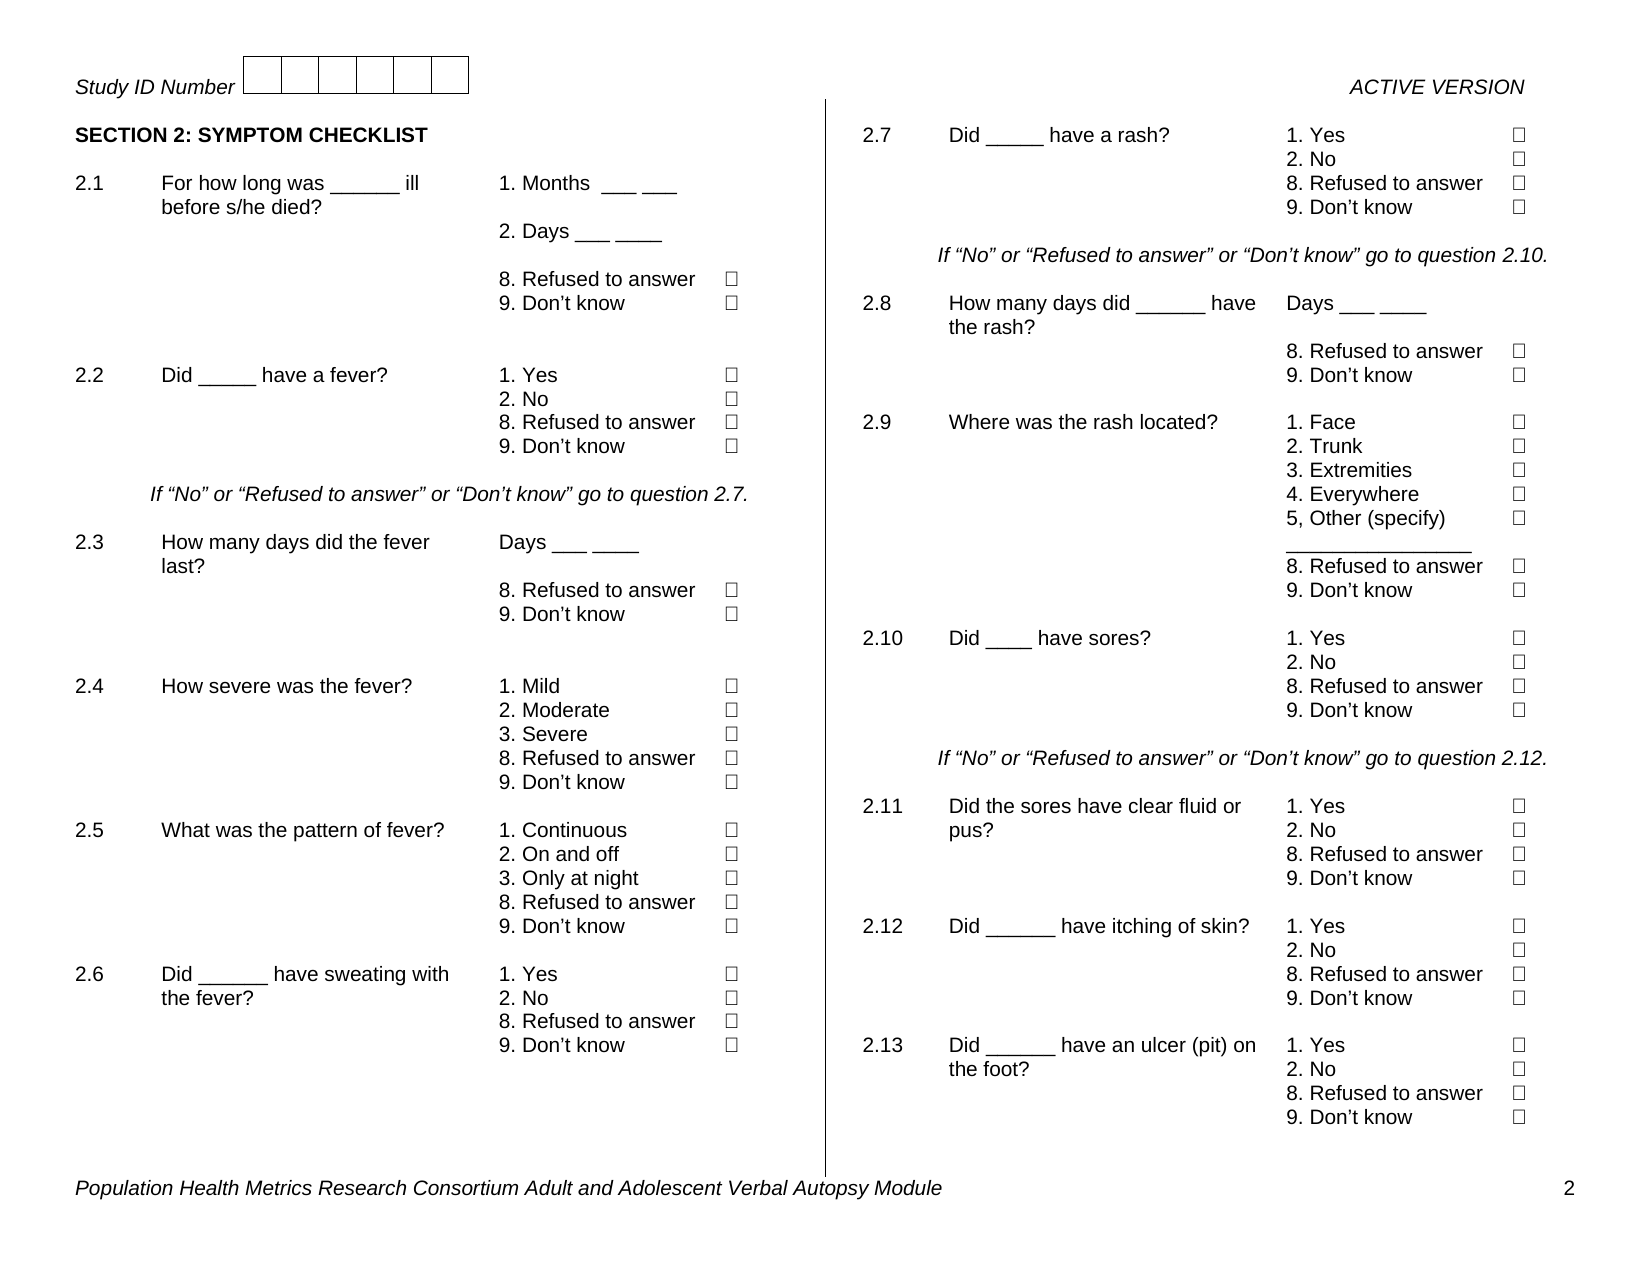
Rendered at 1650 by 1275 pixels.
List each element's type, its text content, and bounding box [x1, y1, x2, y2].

table_header For how long was ______ ill before s/he died? [150, 171, 487, 338]
table_cell 2.4 [64, 674, 150, 818]
table_cell Did ____ have sores? [937, 626, 1275, 746]
table_cell Where was the rash located? [937, 410, 1275, 626]
table_header 2.8 [851, 291, 937, 410]
table_header   [1500, 291, 1650, 410]
table_header 2.2 [64, 362, 150, 482]
table_cell      [713, 818, 787, 961]
table_header Did the sores have clear fluid or pus? [938, 794, 1275, 913]
table_header     [1500, 123, 1575, 243]
table_header   [713, 171, 825, 338]
table_cell 2.6 [64, 961, 150, 1081]
table_header   [713, 530, 787, 674]
table_header     [1500, 794, 1575, 913]
table_cell 2.10 [851, 626, 937, 746]
table_header Did _____ have a fever? [150, 362, 487, 482]
table_cell 2.12 [851, 914, 937, 1033]
table_cell 2.13 [851, 1033, 937, 1153]
table_header How many days did ______ have the rash? [937, 291, 1275, 410]
table_cell What was the pattern of fever? [150, 818, 487, 961]
table_header 2.11 [851, 794, 937, 913]
table_cell 2.5 [64, 818, 150, 961]
text If “No” or “Refused to answer” or “Don’t know” go to question 2.7. [75, 482, 787, 506]
table_cell      [713, 674, 787, 818]
table_cell Did ______ have an ulcer (pit) on the foot? [938, 1033, 1275, 1153]
table_cell How severe was the fever? [150, 674, 487, 818]
table_header 2.1 [64, 171, 150, 338]
table_cell 1. Continuous 2. On and off 3. Only at night 8. Refused to answer 9. Don’t know [488, 818, 712, 961]
table_cell 2.9 [851, 410, 937, 626]
text If “No” or “Refused to answer” or “Don’t know” go to question 2.10. [862, 243, 1575, 267]
table_header Did _____ have a rash? [938, 123, 1275, 243]
table_header 2.7 [851, 123, 937, 243]
table_header     [713, 362, 787, 482]
table_cell 1. Yes 2. No 8. Refused to answer 9. Don’t know [488, 961, 712, 1081]
table_cell     [713, 961, 787, 1081]
table_cell Did ______ have sweating with the fever? [150, 961, 487, 1081]
table_cell Did ______ have itching of skin? [938, 914, 1275, 1033]
text If “No” or “Refused to answer” or “Don’t know” go to question 2.12. [862, 746, 1575, 770]
table_cell     [1500, 1033, 1575, 1153]
table_header 1. Months ___ ___ 2. Days ___ ____ 8. Refused to answer 9. Don’t know [488, 171, 712, 338]
table_cell     [1500, 626, 1575, 746]
table_cell 1. Face 2. Trunk 3. Extremities 4. Everywhere 5, Other (specify) ________________ 8. Refused to answer 9. Don’t know [1275, 410, 1500, 626]
table_cell 1. Yes 2. No 8. Refused to answer 9. Don’t know [1275, 626, 1500, 746]
table_cell     [1500, 914, 1575, 1033]
text SECTION 2: SYMPTOM CHECKLIST [75, 123, 787, 147]
table_cell 1. Mild 2. Moderate 3. Severe 8. Refused to answer 9. Don’t know [488, 674, 712, 818]
table_cell        [1500, 410, 1575, 626]
table_header How many days did the fever last? [150, 530, 487, 674]
table_header Days ___ ____ 8. Refused to answer 9. Don’t know [1275, 291, 1500, 410]
table_header Days ___ ____ 8. Refused to answer 9. Don’t know [488, 530, 712, 674]
table_header 1. Yes 2. No 8. Refused to answer 9. Don’t know [1275, 123, 1500, 243]
table_header 1. Yes 2. No 8. Refused to answer 9. Don’t know [1275, 794, 1500, 913]
table_header 2.3 [64, 530, 150, 674]
table_cell 1. Yes 2. No 8. Refused to answer 9. Don’t know [1275, 914, 1500, 1033]
table_header 1. Yes 2. No 8. Refused to answer 9. Don’t know [488, 362, 712, 482]
table_cell 1. Yes 2. No 8. Refused to answer 9. Don’t know [1275, 1033, 1500, 1153]
